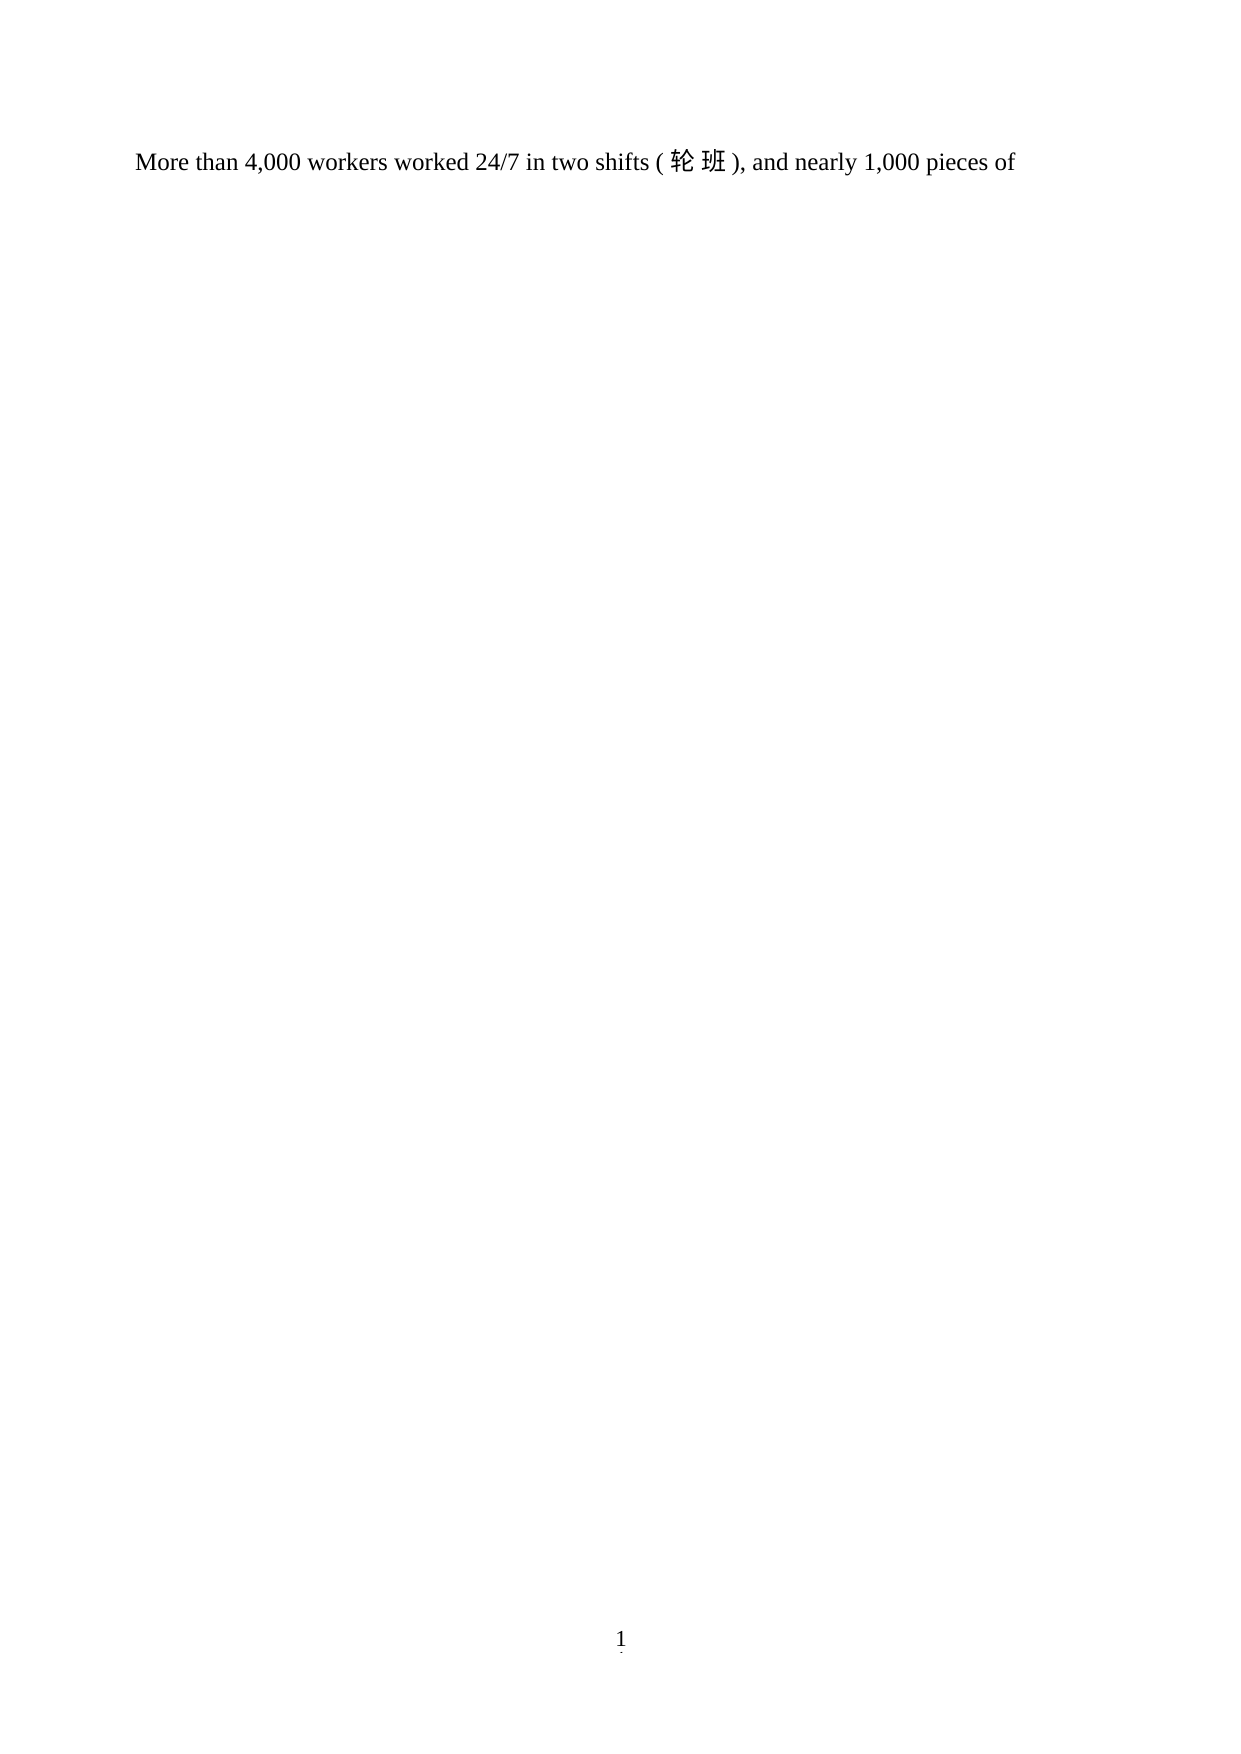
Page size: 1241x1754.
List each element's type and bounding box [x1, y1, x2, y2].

text [129, 142, 1114, 178]
